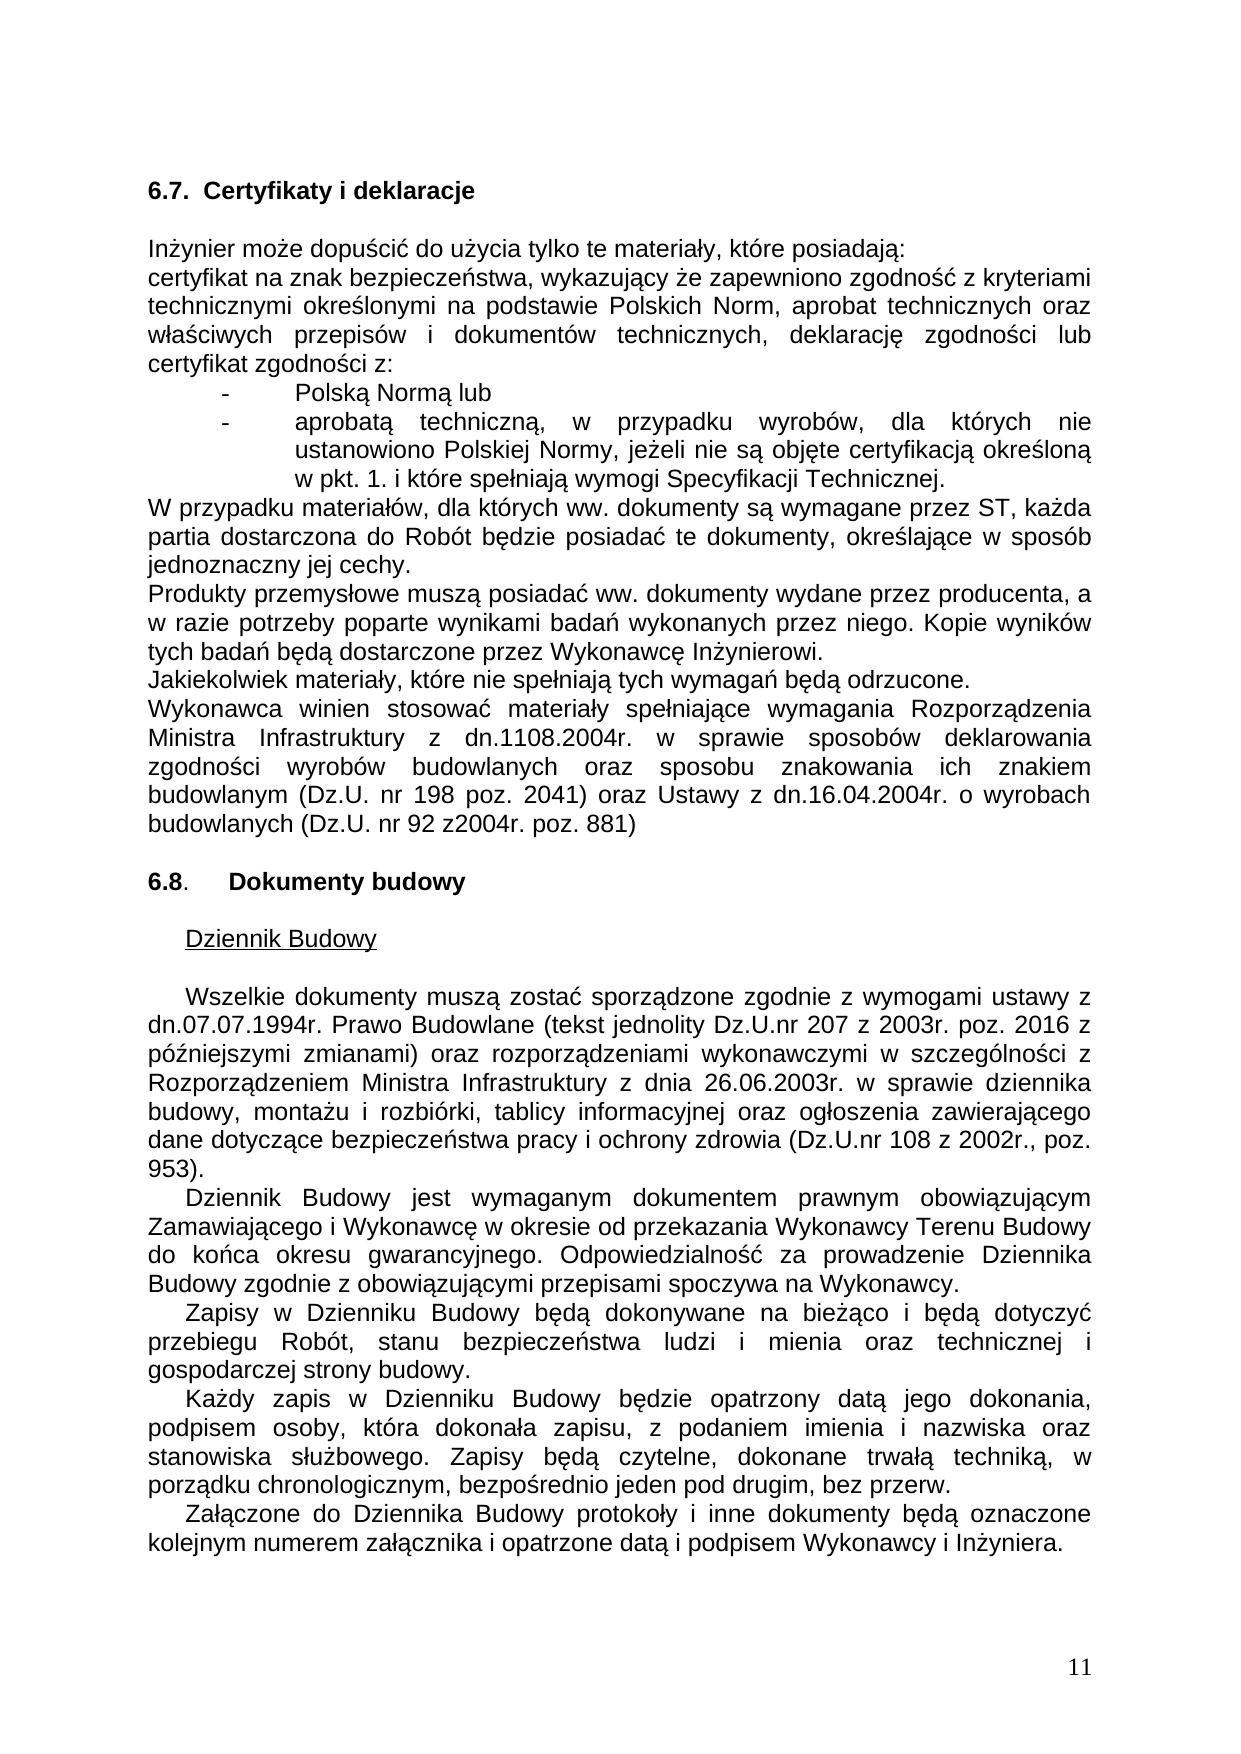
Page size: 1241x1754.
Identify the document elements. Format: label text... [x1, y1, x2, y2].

list aprobatą techniczną, w przypadku wyrobów, dla których nie ustanowiono Polskiej Normy, jeżeli nie są objęte certyfikacją określoną w pkt. 1. i które spełniają wymogi Specyfikacji Technicznej. [221, 406, 1093, 493]
text Każdy zapis w Dzienniku Budowy będzie opatrzony datą jego dokonania, podpisem osoby, która dokonała zapisu, z podaniem imienia i nazwiska oraz stanowiska służbowego. Zapisy będą czytelne, dokonane trwałą techniką, w porządku chronologicznym, bezpośrednio jeden pod drugim, bez przerw. [148, 1384, 1093, 1499]
text Jakiekolwiek materiały, które nie spełniają tych wymagań będą odrzucone. [148, 665, 1093, 694]
text Zapisy w Dzienniku Budowy będą dokonywane na bieżąco i będą dotyczyć przebiegu Robót, stanu bezpieczeństwa ludzi i mienia oraz technicznej i gospodarczej strony budowy. [148, 1298, 1093, 1384]
text Dziennik Budowy jest wymaganym dokumentem prawnym obowiązującym Zamawiającego i Wykonawcę w okresie od przekazania Wykonawcy Terenu Budowy do końca okresu gwarancyjnego. Odpowiedzialność za prowadzenie Dziennika Budowy zgodnie z obowiązującymi przepisami spoczywa na Wykonawcy. [148, 1183, 1093, 1298]
text Produkty przemysłowe muszą posiadać ww. dokumenty wydane przez producenta, a w razie potrzeby poparte wynikami badań wykonanych przez niego. Kopie wyników tych badań będą dostarczone przez Wykonawcę Inżynierowi. [148, 579, 1093, 665]
text certyfikat na znak bezpieczeństwa, wykazujący że zapewniono zgodność z kryteriami technicznymi określonymi na podstawie Polskich Norm, aprobat technicznych oraz właściwych przepisów i dokumentów technicznych, deklarację zgodności lub certyfikat zgodności z: [148, 263, 1093, 378]
text W przypadku materiałów, dla których ww. dokumenty są wymagane przez ST, każda partia dostarczona do Robót będzie posiadać te dokumenty, określające w sposób jednoznaczny jej cechy. [148, 493, 1093, 579]
text 6.7. Certyfikaty i deklaracje [148, 176, 1093, 205]
list Polską Normą lub [221, 378, 1093, 406]
text Załączone do Dziennika Budowy protokoły i inne dokumenty będą oznaczone kolejnym numerem załącznika i opatrzone datą i podpisem Wykonawcy i Inżyniera. [148, 1499, 1093, 1557]
subtitle Dziennik Budowy [185, 924, 1093, 953]
text Wszelkie dokumenty muszą zostać sporządzone zgodnie z wymogami ustawy z dn.07.07.1994r. Prawo Budowlane (tekst jednolity Dz.U.nr 207 z 2003r. poz. 2016 z późniejszymi zmianami) oraz rozporządzeniami wykonawczymi w szczególności z Rozporządzeniem Ministra Infrastruktury z dnia 26.06.2003r. w sprawie dziennika budowy, montażu i rozbiórki, tablicy informacyjnej oraz ogłoszenia zawierającego dane dotyczące bezpieczeństwa pracy i ochrony zdrowia (Dz.U.nr 108 z 2002r., poz. 953). [148, 982, 1093, 1183]
text 6.8. Dokumenty budowy [148, 867, 1093, 895]
text Wykonawca winien stosować materiały spełniające wymagania Rozporządzenia Ministra Infrastruktury z dn.1108.2004r. w sprawie sposobów deklarowania zgodności wyrobów budowlanych oraz sposobu znakowania ich znakiem budowlanym (Dz.U. nr 198 poz. 2041) oraz Ustawy z dn.16.04.2004r. o wyrobach budowlanych (Dz.U. nr 92 z2004r. poz. 881) [148, 694, 1093, 838]
text Inżynier może dopuścić do użycia tylko te materiały, które posiadają: [148, 234, 1093, 263]
